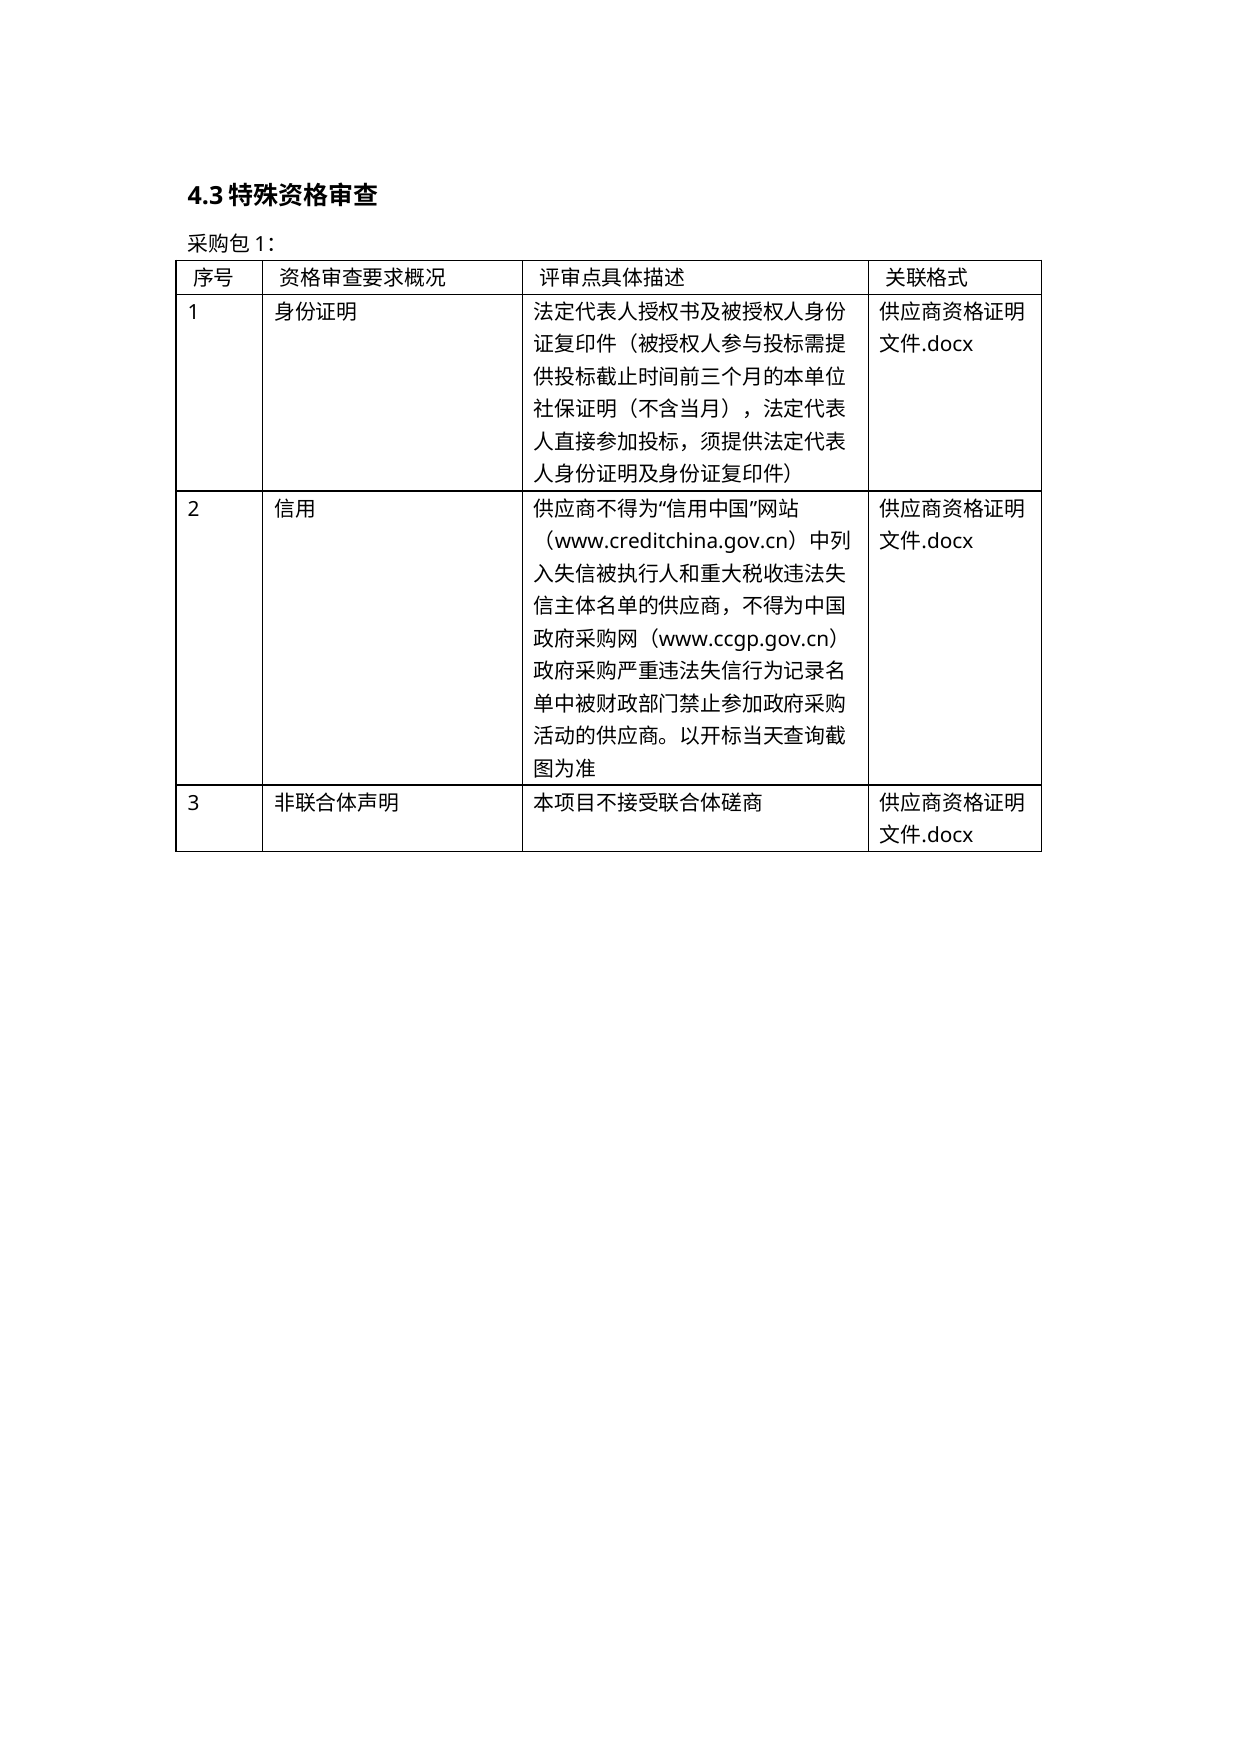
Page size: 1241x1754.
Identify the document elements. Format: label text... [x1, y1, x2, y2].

table_header 关联格式 [869, 261, 1041, 293]
table_cell 本项目不接受联合体磋商 [523, 786, 868, 851]
text 4.3特殊资格审查 [187, 162, 1053, 227]
table_header 序号 [177, 261, 262, 293]
table_header 资格审查要求概况 [263, 261, 522, 293]
table_cell 信用 [263, 492, 522, 784]
table_cell 供应商资格证明文件.docx [869, 295, 1041, 490]
table_cell 1 [177, 295, 262, 490]
table_cell 供应商资格证明文件.docx [869, 786, 1041, 851]
table_cell 身份证明 [263, 295, 522, 490]
table_cell 法定代表人授权书及被授权人身份证复印件（被授权人参与投标需提供投标截止时间前三个月的本单位社保证明（不含当月），法定代表人直接参加投标，须提供法定代表人身份证明及身份证复印件） [523, 295, 868, 490]
table_cell 3 [177, 786, 262, 851]
table_cell 2 [177, 492, 262, 784]
table_cell 非联合体声明 [263, 786, 522, 851]
table_cell 供应商资格证明文件.docx [869, 492, 1041, 784]
text 采购包1： [187, 227, 1053, 259]
table_cell 供应商不得为“信用中国”网站（www.creditchina.gov.cn）中列入失信被执行人和重大税收违法失信主体名单的供应商，不得为中国政府采购网（www.ccgp.gov.cn）政府采购严重违法失信行为记录名单中被财政部门禁止参加政府采购活动的供应商。以开标当天查询截图为准 [523, 492, 868, 784]
table_header 评审点具体描述 [523, 261, 868, 293]
